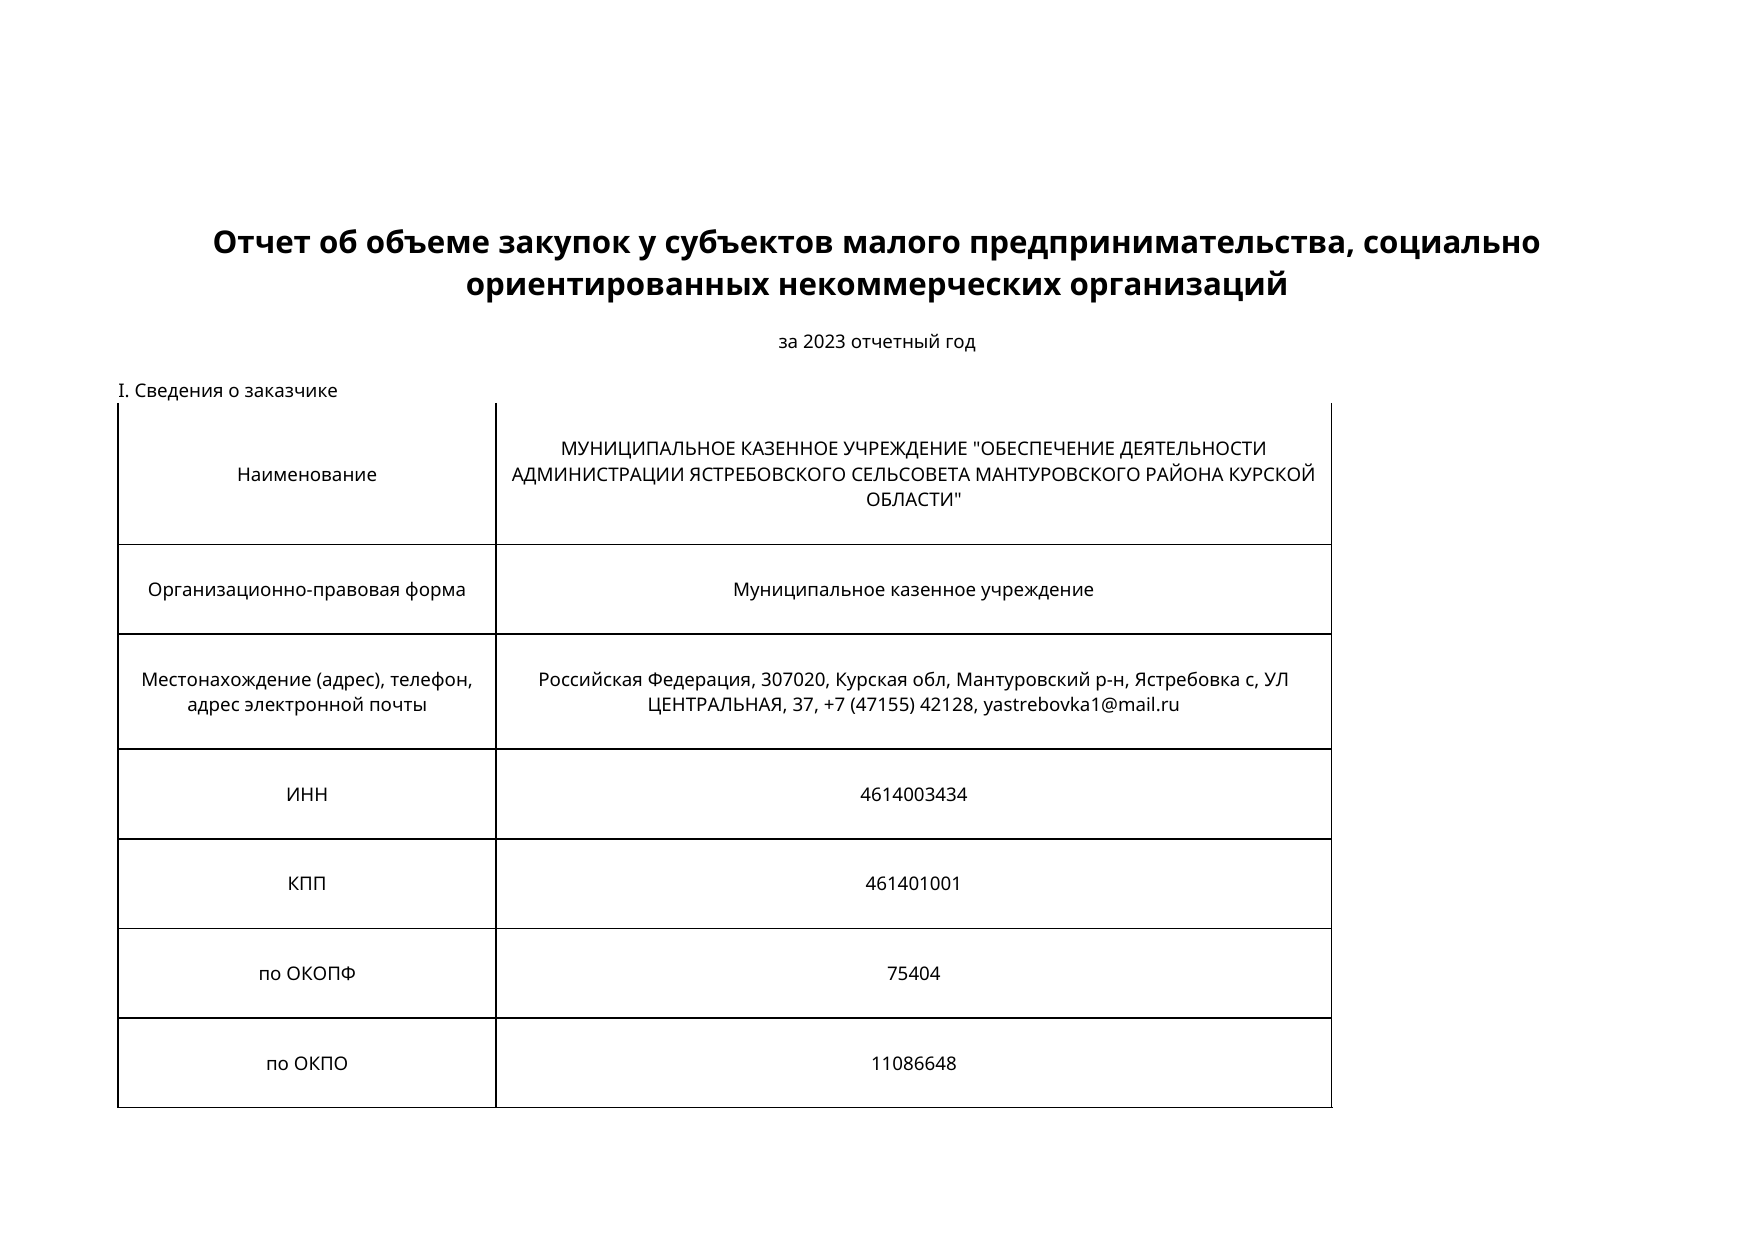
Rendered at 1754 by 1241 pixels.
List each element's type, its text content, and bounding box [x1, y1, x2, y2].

table_cell 11086648 [497, 1019, 1331, 1107]
table_cell Российская Федерация, 307020, Курская обл, Мантуровский р-н, Ястребовка с, УЛ ЦЕНТРАЛЬНАЯ, 37, +7 (47155) 42128, yastrebovka1@mail.ru [497, 635, 1331, 748]
table_cell 75404 [497, 929, 1331, 1017]
table_cell 461401001 [497, 840, 1331, 927]
table_cell Наименование [119, 403, 495, 543]
table_cell Местонахождение (адрес), телефон, адрес электронной почты [119, 635, 495, 748]
table_cell МУНИЦИПАЛЬНОЕ КАЗЕННОЕ УЧРЕЖДЕНИЕ "ОБЕСПЕЧЕНИЕ ДЕЯТЕЛЬНОСТИ АДМИНИСТРАЦИИ ЯСТРЕБОВСКОГО СЕЛЬСОВЕТА МАНТУРОВСКОГО РАЙОНА КУРСКОЙ ОБЛАСТИ" [497, 403, 1331, 543]
table_cell Организационно-правовая форма [119, 545, 495, 633]
table_cell 4614003434 [497, 750, 1331, 838]
table_cell Муниципальное казенное учреждение [497, 545, 1331, 633]
table_cell по ОКОПФ [119, 929, 495, 1017]
table_cell КПП [119, 840, 495, 927]
table_cell по ОКПО [119, 1019, 495, 1107]
text Отчет об объеме закупок у субъектов малого предпринимательства, социально ориентированных некоммерческих организаций [118, 177, 1636, 305]
text I. Сведения о заказчике [118, 377, 1636, 403]
text за 2023 отчетный год [118, 328, 1636, 354]
table_cell ИНН [119, 750, 495, 838]
